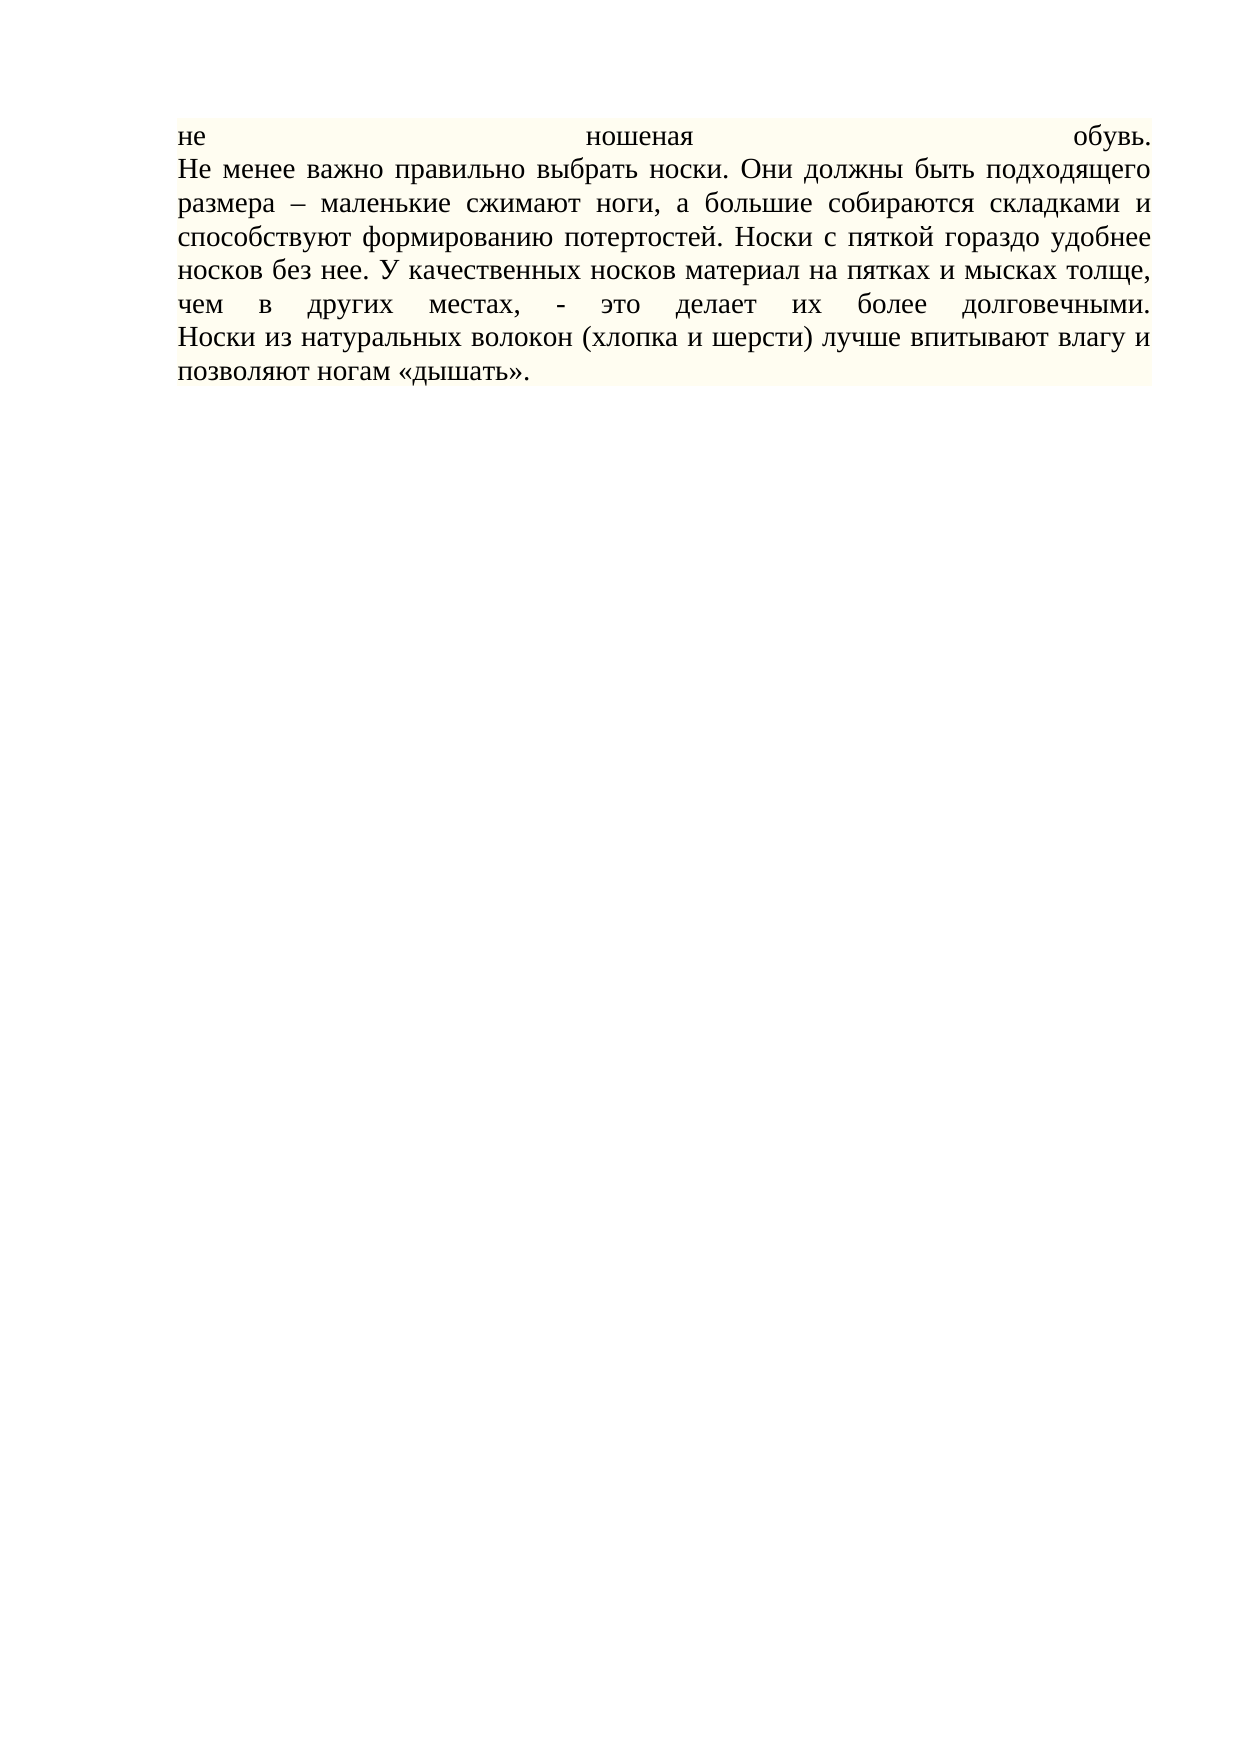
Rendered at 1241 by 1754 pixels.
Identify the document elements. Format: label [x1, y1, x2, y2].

text [177, 118, 1152, 386]
